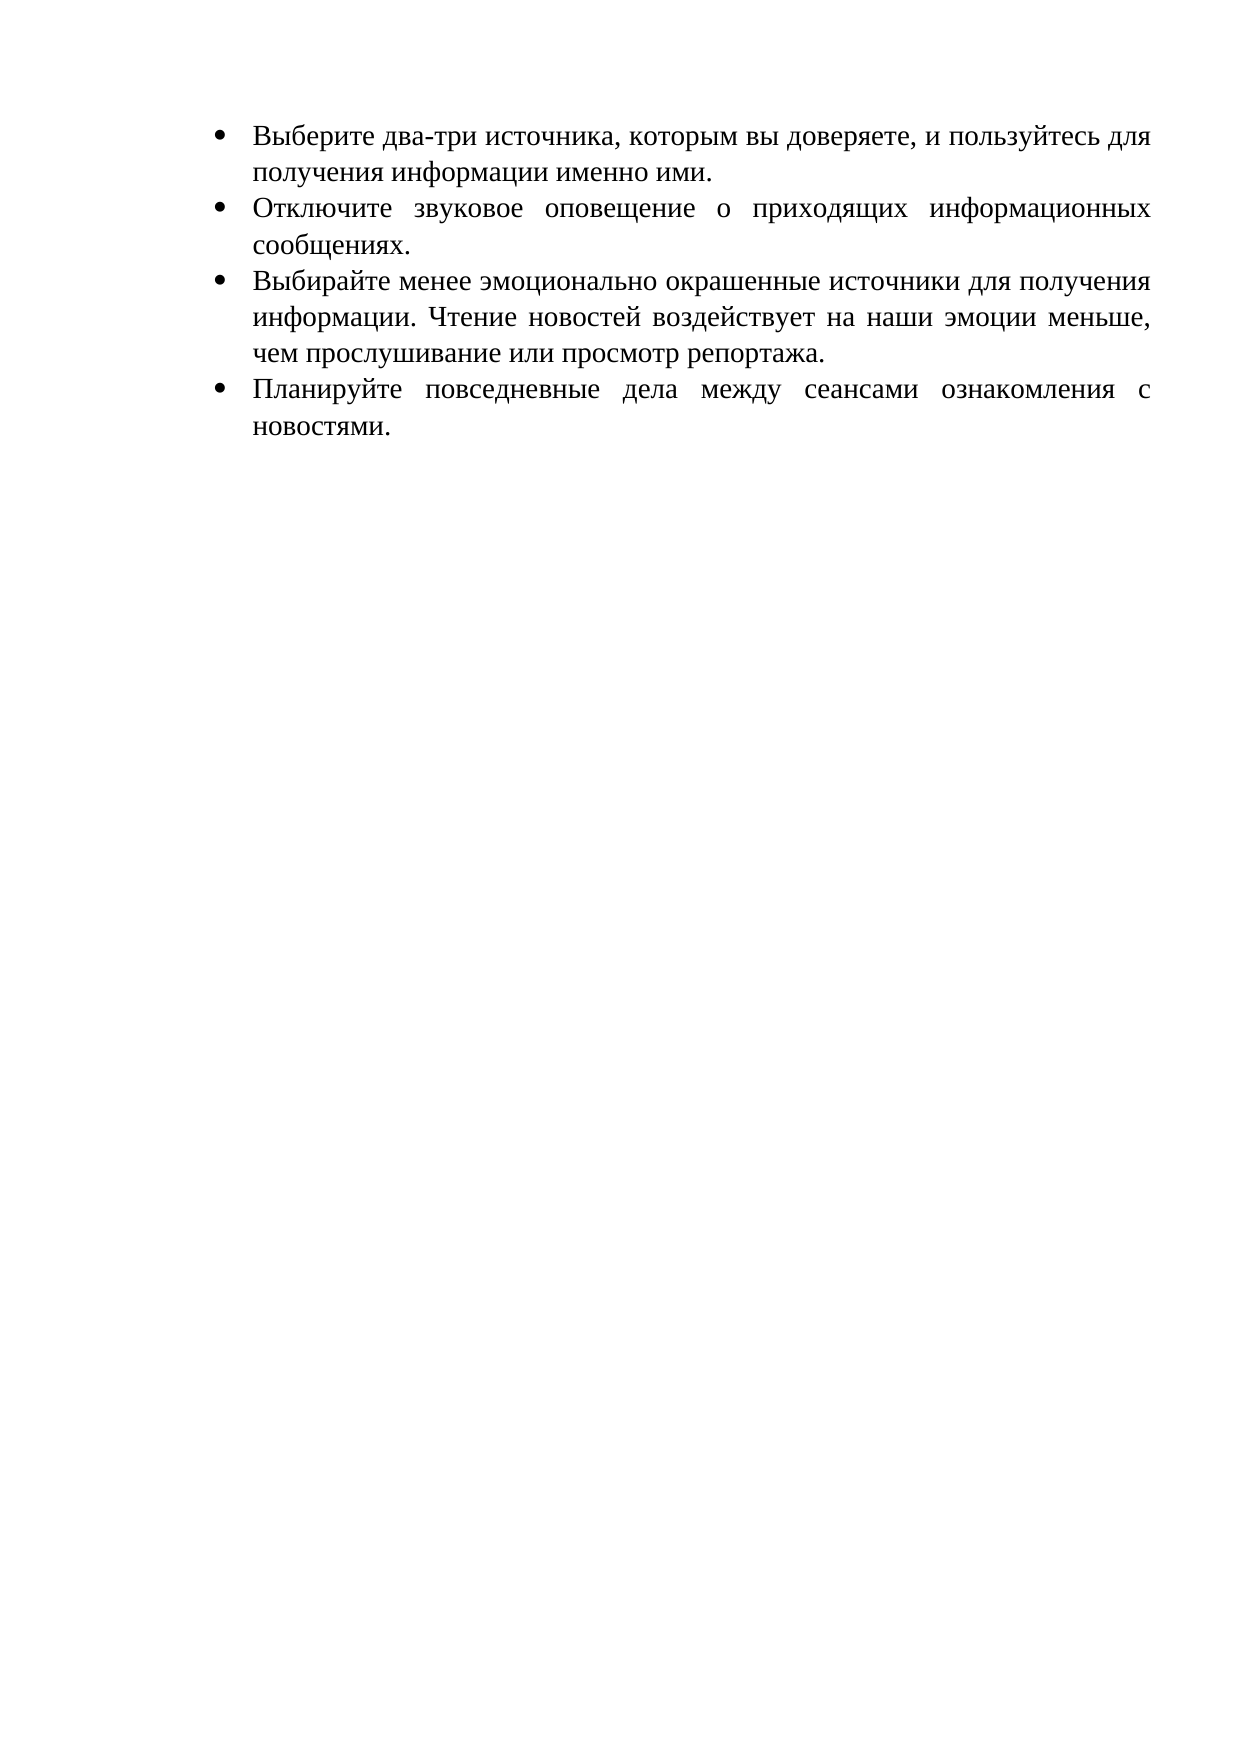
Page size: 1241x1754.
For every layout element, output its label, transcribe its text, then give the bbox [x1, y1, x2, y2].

list Выберите два-три источника, которым вы доверяете, и пользуйтесь для получения информации именно ими. [215, 118, 1152, 188]
list Выбирайте менее эмоционально окрашенные источники для получения информации. Чтение новостей воздействует на наши эмоции меньше, чем прослушивание или просмотр репортажа. [215, 263, 1152, 369]
list Планируйте повседневные дела между сеансами ознакомления с новостями. [215, 371, 1152, 441]
list Отключите звуковое оповещение о приходящих информационных сообщениях. [215, 191, 1152, 260]
